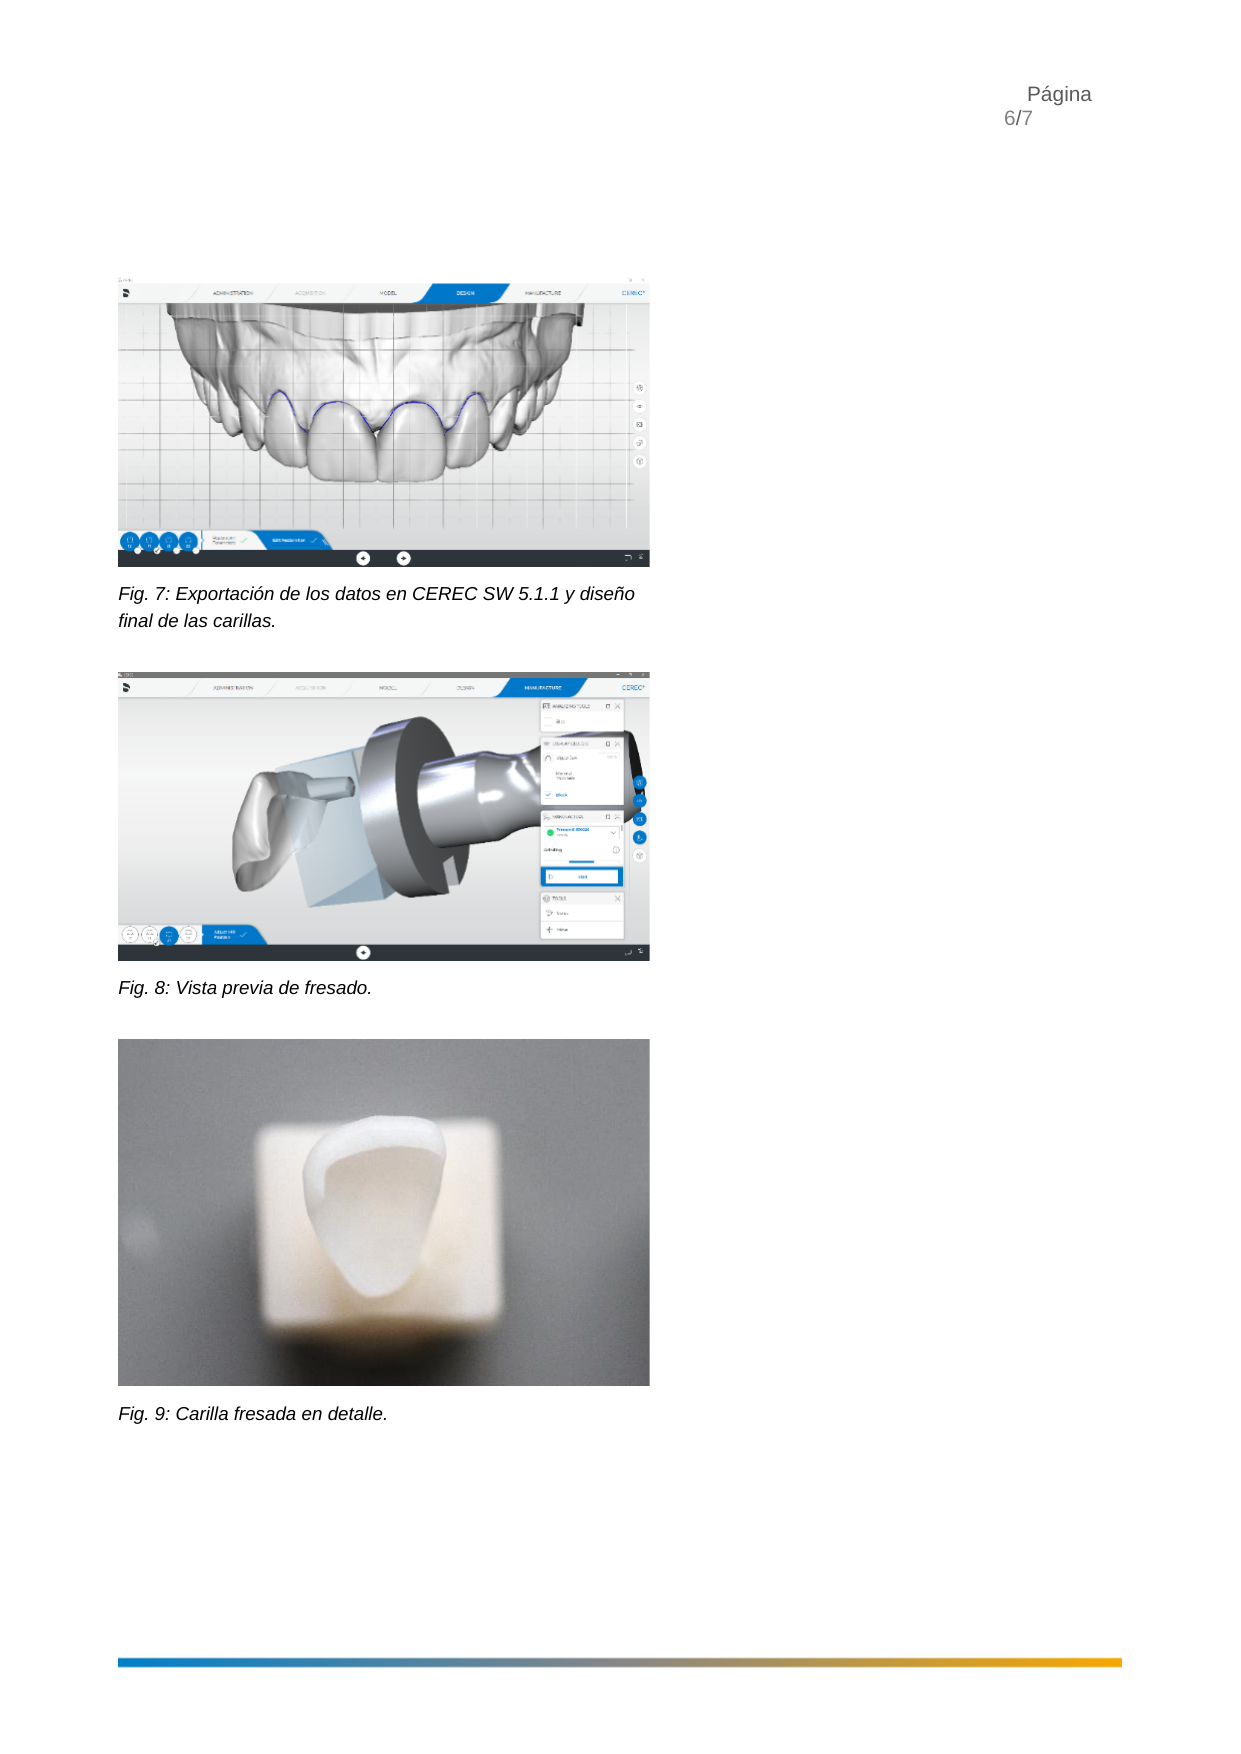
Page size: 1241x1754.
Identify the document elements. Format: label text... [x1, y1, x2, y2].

picture [118, 1039, 650, 1386]
picture [118, 277, 650, 567]
text Fig. 7: Exportación de los datos en CEREC SW 5.1.1 y diseño final de las carillas. [118, 579, 665, 633]
picture [118, 672, 650, 961]
picture [118, 1653, 1122, 1673]
text Fig. 9: Carilla fresada en detalle. [118, 1398, 887, 1426]
text Fig. 8: Vista previa de fresado. [118, 973, 887, 1000]
